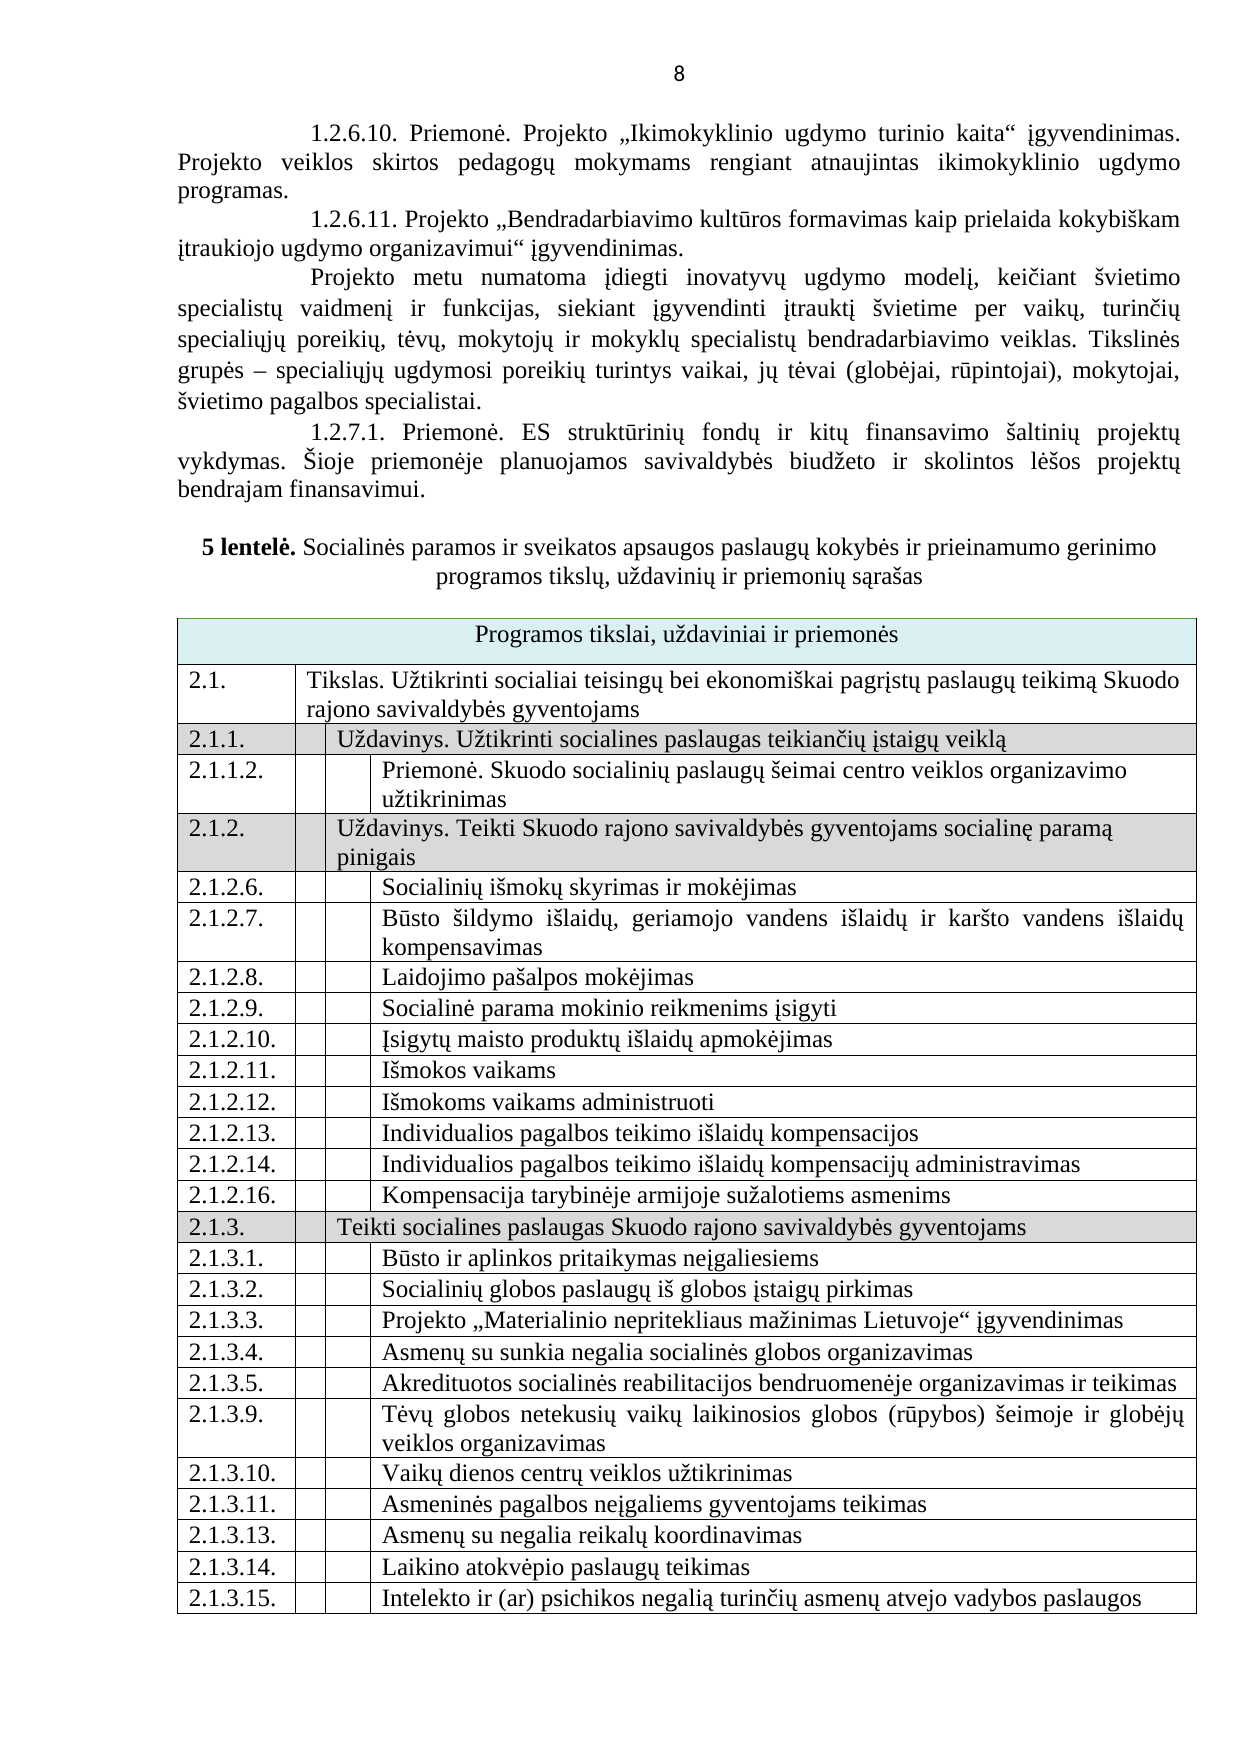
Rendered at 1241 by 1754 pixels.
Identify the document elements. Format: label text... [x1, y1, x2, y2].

table_cell [296, 1212, 325, 1242]
table_cell [326, 1149, 370, 1179]
table_cell 2.1.2.9. [178, 993, 295, 1023]
table_cell [296, 1368, 325, 1398]
table_cell Projekto „Materialinio nepritekliaus mažinimas Lietuvoje“ įgyvendinimas [371, 1306, 1196, 1336]
table_cell [296, 1024, 325, 1054]
table_cell Laikino atokvėpio paslaugų teikimas [371, 1552, 1196, 1582]
table_cell 2.1.3.15. [178, 1583, 295, 1613]
table_cell [326, 1087, 370, 1117]
table_cell [296, 903, 325, 961]
table_cell Būsto šildymo išlaidų, geriamojo vandens išlaidų ir karšto vandens išlaidų kompensavimas [371, 903, 1196, 961]
table_cell [326, 755, 370, 812]
table_cell Asmeninės pagalbos neįgaliems gyventojams teikimas [371, 1489, 1196, 1519]
text 1.2.6.11. Projekto „Bendradarbiavimo kultūros formavimas kaip prielaida kokybiškam įtraukiojo ugdymo organizavimui“ įgyvendinimas. [177, 204, 1181, 262]
table_cell [296, 755, 325, 812]
table_cell [326, 1489, 370, 1519]
table_cell Laidojimo pašalpos mokėjimas [371, 962, 1196, 992]
table_cell [296, 872, 325, 902]
table_cell 2.1.3.11. [178, 1489, 295, 1519]
table_cell [326, 1056, 370, 1086]
table_cell [296, 1489, 325, 1519]
table_cell [296, 1306, 325, 1336]
table_cell 2.1.2.8. [178, 962, 295, 992]
table_cell Socialinių išmokų skyrimas ir mokėjimas [371, 872, 1196, 902]
table_cell [326, 872, 370, 902]
text 5 lentelė. Socialinės paramos ir sveikatos apsaugos paslaugų kokybės ir prieinamumo gerinimo programos tikslų, uždavinių ir priemonių sąrašas [177, 532, 1181, 589]
table_cell 2.1.3.2. [178, 1274, 295, 1304]
table_cell 2.1.3.5. [178, 1368, 295, 1398]
table_cell Tikslas. Užtikrinti socialiai teisingų bei ekonomiškai pagrįstų paslaugų teikimą Skuodo rajono savivaldybės gyventojams [296, 665, 1196, 723]
table_cell 2.1.3.9. [178, 1399, 295, 1457]
table_cell [296, 1087, 325, 1117]
table_cell [296, 1149, 325, 1179]
table_cell [326, 1552, 370, 1582]
table_cell [296, 1056, 325, 1086]
table_cell 2.1.2.12. [178, 1087, 295, 1117]
table_cell 2.1.3.13. [178, 1520, 295, 1551]
table_cell 2.1.3. [178, 1212, 295, 1242]
table_cell [296, 1337, 325, 1367]
table_cell [326, 1583, 370, 1613]
table_cell 2.1.3.14. [178, 1552, 295, 1582]
table_cell Individualios pagalbos teikimo išlaidų kompensacijų administravimas [371, 1149, 1196, 1179]
table_cell 2.1.1. [178, 724, 295, 754]
table_cell 2.1. [178, 665, 295, 723]
table_cell [326, 1337, 370, 1367]
table_cell Uždavinys. Užtikrinti socialines paslaugas teikiančių įstaigų veiklą [326, 724, 1196, 754]
table_cell Teikti socialines paslaugas Skuodo rajono savivaldybės gyventojams [326, 1212, 1196, 1242]
table_cell Individualios pagalbos teikimo išlaidų kompensacijos [371, 1118, 1196, 1148]
table_cell 2.1.2.10. [178, 1024, 295, 1054]
table_cell [296, 814, 325, 871]
table_cell [296, 724, 325, 754]
table_cell [326, 1399, 370, 1457]
table_cell [296, 1552, 325, 1582]
table_cell [326, 1274, 370, 1304]
table_cell Akredituotos socialinės reabilitacijos bendruomenėje organizavimas ir teikimas [371, 1368, 1196, 1398]
table_cell 2.1.3.3. [178, 1306, 295, 1336]
table_cell [326, 1024, 370, 1054]
table_cell [326, 1181, 370, 1211]
table_cell Socialinė parama mokinio reikmenims įsigyti [371, 993, 1196, 1023]
table_cell Intelekto ir (ar) psichikos negalią turinčių asmenų atvejo vadybos paslaugos [371, 1583, 1196, 1613]
table_cell Priemonė. Skuodo socialinių paslaugų šeimai centro veiklos organizavimo užtikrinimas [371, 755, 1196, 812]
table_cell 2.1.1.2. [178, 755, 295, 812]
table_cell [296, 993, 325, 1023]
table_cell [326, 1243, 370, 1273]
table_cell 2.1.3.4. [178, 1337, 295, 1367]
table_cell 2.1.2. [178, 814, 295, 871]
table_cell Kompensacija tarybinėje armijoje sužalotiems asmenims [371, 1181, 1196, 1211]
text 1.2.7.1. Priemonė. ES struktūrinių fondų ir kitų finansavimo šaltinių projektų vykdymas. Šioje priemonėje planuojamos savivaldybės biudžeto ir skolintos lėšos projektų bendrajam finansavimui. [177, 417, 1181, 503]
text 1.2.6.10. Priemonė. Projekto „Ikimokyklinio ugdymo turinio kaita“ įgyvendinimas. Projekto veiklos skirtos pedagogų mokymams rengiant atnaujintas ikimokyklinio ugdymo programas. [177, 118, 1181, 204]
table_cell Tėvų globos netekusių vaikų laikinosios globos (rūpybos) šeimoje ir globėjų veiklos organizavimas [371, 1399, 1196, 1457]
table_cell Išmokoms vaikams administruoti [371, 1087, 1196, 1117]
table_cell [296, 1118, 325, 1148]
table_cell 2.1.2.7. [178, 903, 295, 961]
table_cell [296, 1181, 325, 1211]
table_cell Socialinių globos paslaugų iš globos įstaigų pirkimas [371, 1274, 1196, 1304]
table_cell [326, 962, 370, 992]
table_cell [326, 1520, 370, 1551]
table_cell Išmokos vaikams [371, 1056, 1196, 1086]
table_cell Asmenų su sunkia negalia socialinės globos organizavimas [371, 1337, 1196, 1367]
table_cell Asmenų su negalia reikalų koordinavimas [371, 1520, 1196, 1551]
table_cell [296, 1458, 325, 1488]
table_cell [296, 1583, 325, 1613]
table_cell 2.1.2.13. [178, 1118, 295, 1148]
table_cell [296, 1520, 325, 1551]
table_cell [326, 903, 370, 961]
table_header Programos tikslai, uždaviniai ir priemonės [178, 619, 1196, 664]
table_cell 2.1.2.11. [178, 1056, 295, 1086]
table_cell [326, 1368, 370, 1398]
table_cell 2.1.3.10. [178, 1458, 295, 1488]
table_cell Vaikų dienos centrų veiklos užtikrinimas [371, 1458, 1196, 1488]
table_cell Įsigytų maisto produktų išlaidų apmokėjimas [371, 1024, 1196, 1054]
table_cell [296, 1274, 325, 1304]
table_cell [296, 962, 325, 992]
table_cell 2.1.2.6. [178, 872, 295, 902]
table_cell [296, 1399, 325, 1457]
table_cell 2.1.3.1. [178, 1243, 295, 1273]
table_cell [326, 1306, 370, 1336]
table_cell [326, 1118, 370, 1148]
table_cell [326, 1458, 370, 1488]
table_cell 2.1.2.14. [178, 1149, 295, 1179]
table_cell Uždavinys. Teikti Skuodo rajono savivaldybės gyventojams socialinę paramą pinigais [326, 814, 1196, 871]
table_cell [296, 1243, 325, 1273]
table_cell Būsto ir aplinkos pritaikymas neįgaliesiems [371, 1243, 1196, 1273]
text Projekto metu numatoma įdiegti inovatyvų ugdymo modelį, keičiant švietimo specialistų vaidmenį ir funkcijas, siekiant įgyvendinti įtrauktį švietime per vaikų, turinčių specialiųjų poreikių, tėvų, mokytojų ir mokyklų specialistų bendradarbiavimo veiklas. Tikslinės grupės – specialiųjų ugdymosi poreikių turintys vaikai, jų tėvai (globėjai, rūpintojai), mokytojai, švietimo pagalbos specialistai. [177, 262, 1181, 415]
table_cell 2.1.2.16. [178, 1181, 295, 1211]
table_cell [326, 993, 370, 1023]
